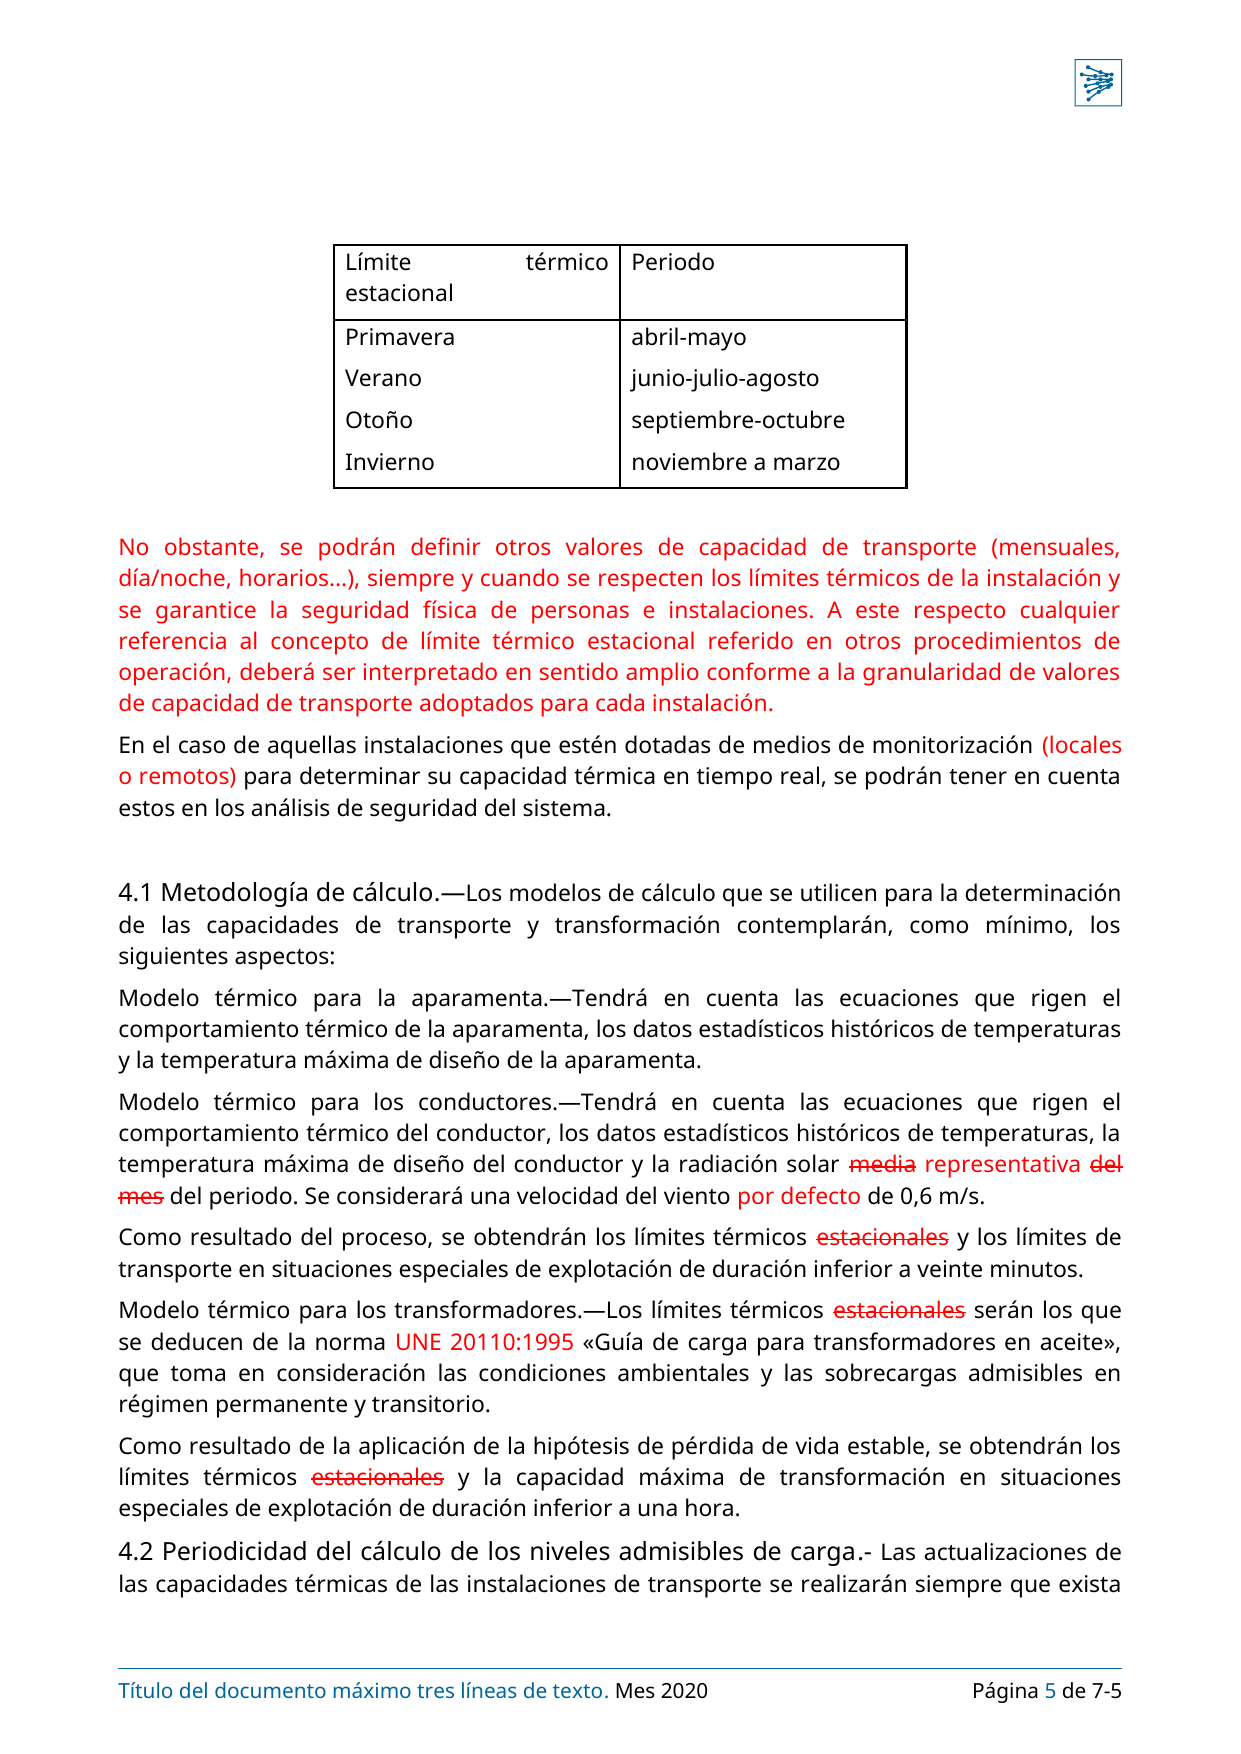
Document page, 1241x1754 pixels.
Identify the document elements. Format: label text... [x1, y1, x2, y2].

table_cell abril-mayo junio-julio-agosto septiembre-octubre noviembre a marzo [621, 321, 905, 487]
text No obstante, se podrán definir otros valores de capacidad de transporte (mensuales, día/noche, horarios…), siempre y cuando se respecten los límites térmicos de la instalación y se garantice la seguridad física de personas e instalaciones. A este respecto cualquier referencia al concepto de límite térmico estacional referido en otros procedimientos de operación, deberá ser interpretado en sentido amplio conforme a la granularidad de valores de capacidad de transporte adoptados para cada instalación. [118, 531, 1122, 718]
text Modelo térmico para los conductores.—Tendrá en cuenta las ecuaciones que rigen el comportamiento térmico del conductor, los datos estadísticos históricos de temperaturas, la temperatura máxima de diseño del conductor y la radiación solar media representativa del mes del periodo. Se considerará una velocidad del viento por defecto de 0,6 m/s. [118, 1086, 1122, 1211]
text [118, 1534, 1122, 1599]
text Como resultado de la aplicación de la hipótesis de pérdida de vida estable, se obtendrán los límites térmicos estacionales y la capacidad máxima de transformación en situaciones especiales de explotación de duración inferior a una hora. [118, 1430, 1122, 1523]
text 4.1 Metodología de cálculo.—Los modelos de cálculo que se utilicen para la determinación de las capacidades de transporte y transformación contemplarán, como mínimo, los siguientes aspectos: [118, 875, 1122, 971]
table_header Límite térmico estacional [335, 246, 619, 318]
text Como resultado del proceso, se obtendrán los límites térmicos estacionales y los límites de transporte en situaciones especiales de explotación de duración inferior a veinte minutos. [118, 1221, 1122, 1284]
text Modelo térmico para los transformadores.—Los límites térmicos estacionales serán los que se deducen de la norma UNE 20110:1995 «Guía de carga para transformadores en aceite», que toma en consideración las condiciones ambientales y las sobrecargas admisibles en régimen permanente y transitorio. [118, 1294, 1122, 1419]
text En el caso de aquellas instalaciones que estén dotadas de medios de monitorización (locales o remotos) para determinar su capacidad térmica en tiempo real, se podrán tener en cuenta estos en los análisis de seguridad del sistema. [118, 729, 1122, 823]
text Modelo térmico para la aparamenta.—Tendrá en cuenta las ecuaciones que rigen el comportamiento térmico de la aparamenta, los datos estadísticos históricos de temperaturas y la temperatura máxima de diseño de la aparamenta. [118, 982, 1122, 1076]
table_cell Primavera Verano Otoño Invierno [335, 321, 619, 487]
table_header Periodo [621, 246, 905, 318]
